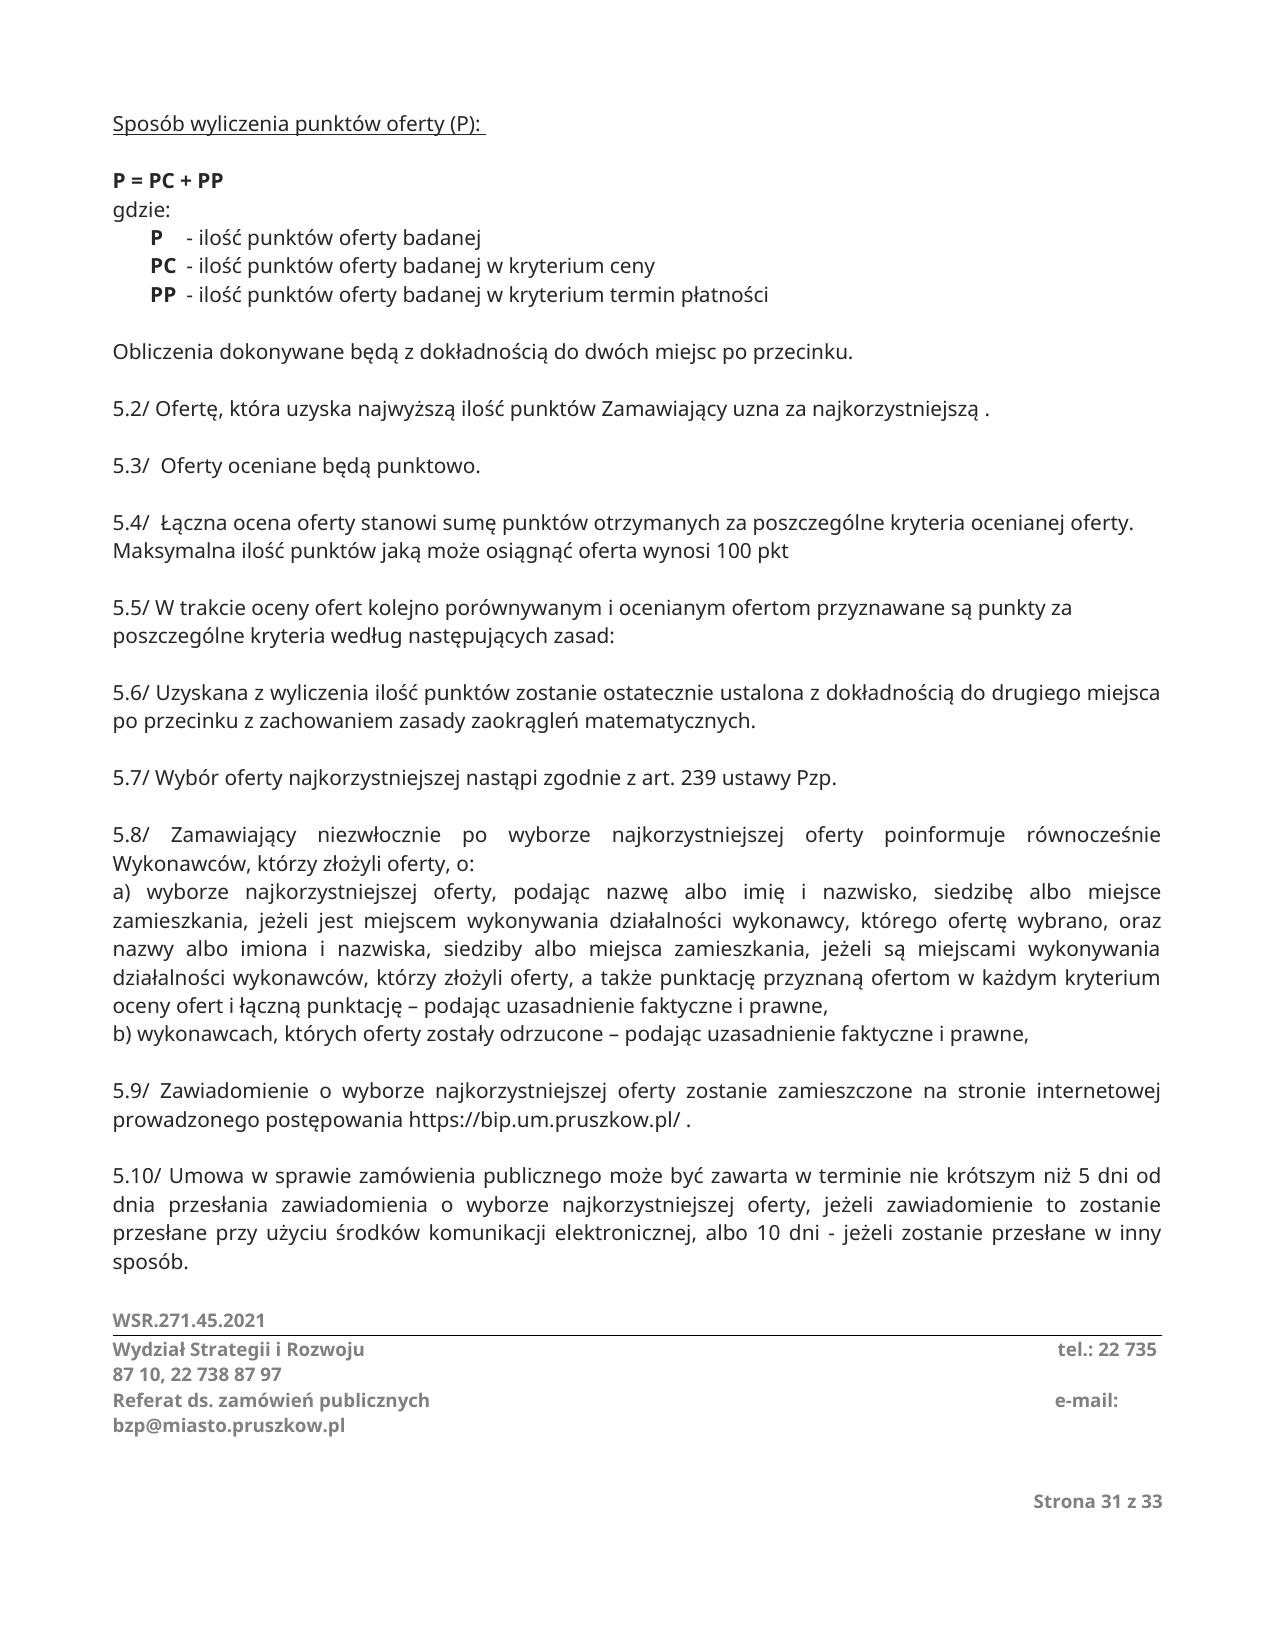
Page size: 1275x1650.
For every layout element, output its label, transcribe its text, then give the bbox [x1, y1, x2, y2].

text P - ilość punktów oferty badanej [112, 223, 1162, 252]
text 5.4/ Łączna ocena oferty stanowi sumę punktów otrzymanych za poszczególne kryteria ocenianej oferty. Maksymalna ilość punktów jaką może osiągnąć oferta wynosi 100 pkt [112, 508, 1162, 564]
text 5.10/ Umowa w sprawie zamówienia publicznego może być zawarta w terminie nie krótszym niż 5 dni od dnia przesłania zawiadomienia o wyborze najkorzystniejszej oferty, jeżeli zawiadomienie to zostanie przesłane przy użyciu środków komunikacji elektronicznej, albo 10 dni - jeżeli zostanie przesłane w inny sposób. [112, 1162, 1162, 1275]
text 5.8/ Zamawiający niezwłocznie po wyborze najkorzystniejszej oferty poinformuje równocześnie Wykonawców, którzy złożyli oferty, o: [112, 820, 1162, 877]
text Obliczenia dokonywane będą z dokładnością do dwóch miejsc po przecinku. [112, 337, 1162, 365]
text b) wykonawcach, których oferty zostały odrzucone – podając uzasadnienie faktyczne i prawne, [112, 1019, 1162, 1048]
text 5.3/ Oferty oceniane będą punktowo. [112, 451, 1162, 479]
text 5.9/ Zawiadomienie o wyborze najkorzystniejszej oferty zostanie zamieszczone na stronie internetowej prowadzonego postępowania https://bip.um.pruszkow.pl/ . [112, 1076, 1162, 1133]
text 5.6/ Uzyskana z wyliczenia ilość punktów zostanie ostatecznie ustalona z dokładnością do drugiego miejsca po przecinku z zachowaniem zasady zaokrągleń matematycznych. [112, 678, 1162, 735]
text PP - ilość punktów oferty badanej w kryterium termin płatności [112, 280, 1162, 308]
text 5.5/ W trakcie oceny ofert kolejno porównywanym i ocenianym ofertom przyznawane są punkty za poszczególne kryteria według następujących zasad: [112, 593, 1162, 650]
text a) wyborze najkorzystniejszej oferty, podając nazwę albo imię i nazwisko, siedzibę albo miejsce zamieszkania, jeżeli jest miejscem wykonywania działalności wykonawcy, którego ofertę wybrano, oraz nazwy albo imiona i nazwiska, siedziby albo miejsca zamieszkania, jeżeli są miejscami wykonywania działalności wykonawców, którzy złożyli oferty, a także punktację przyznaną ofertom w każdym kryterium oceny ofert i łączną punktację – podając uzasadnienie faktyczne i prawne, [112, 877, 1162, 1019]
text 5.2/ Ofertę, która uzyska najwyższą ilość punktów Zamawiający uzna za najkorzystniejszą . [112, 394, 1162, 422]
text PC - ilość punktów oferty badanej w kryterium ceny [112, 252, 1162, 280]
text gdzie: [112, 195, 1162, 223]
text P = PC + PP [112, 166, 1162, 195]
text Sposób wyliczenia punktów oferty (P): [112, 109, 1162, 138]
text 5.7/ Wybór oferty najkorzystniejszej nastąpi zgodnie z art. 239 ustawy Pzp. [112, 763, 1162, 792]
